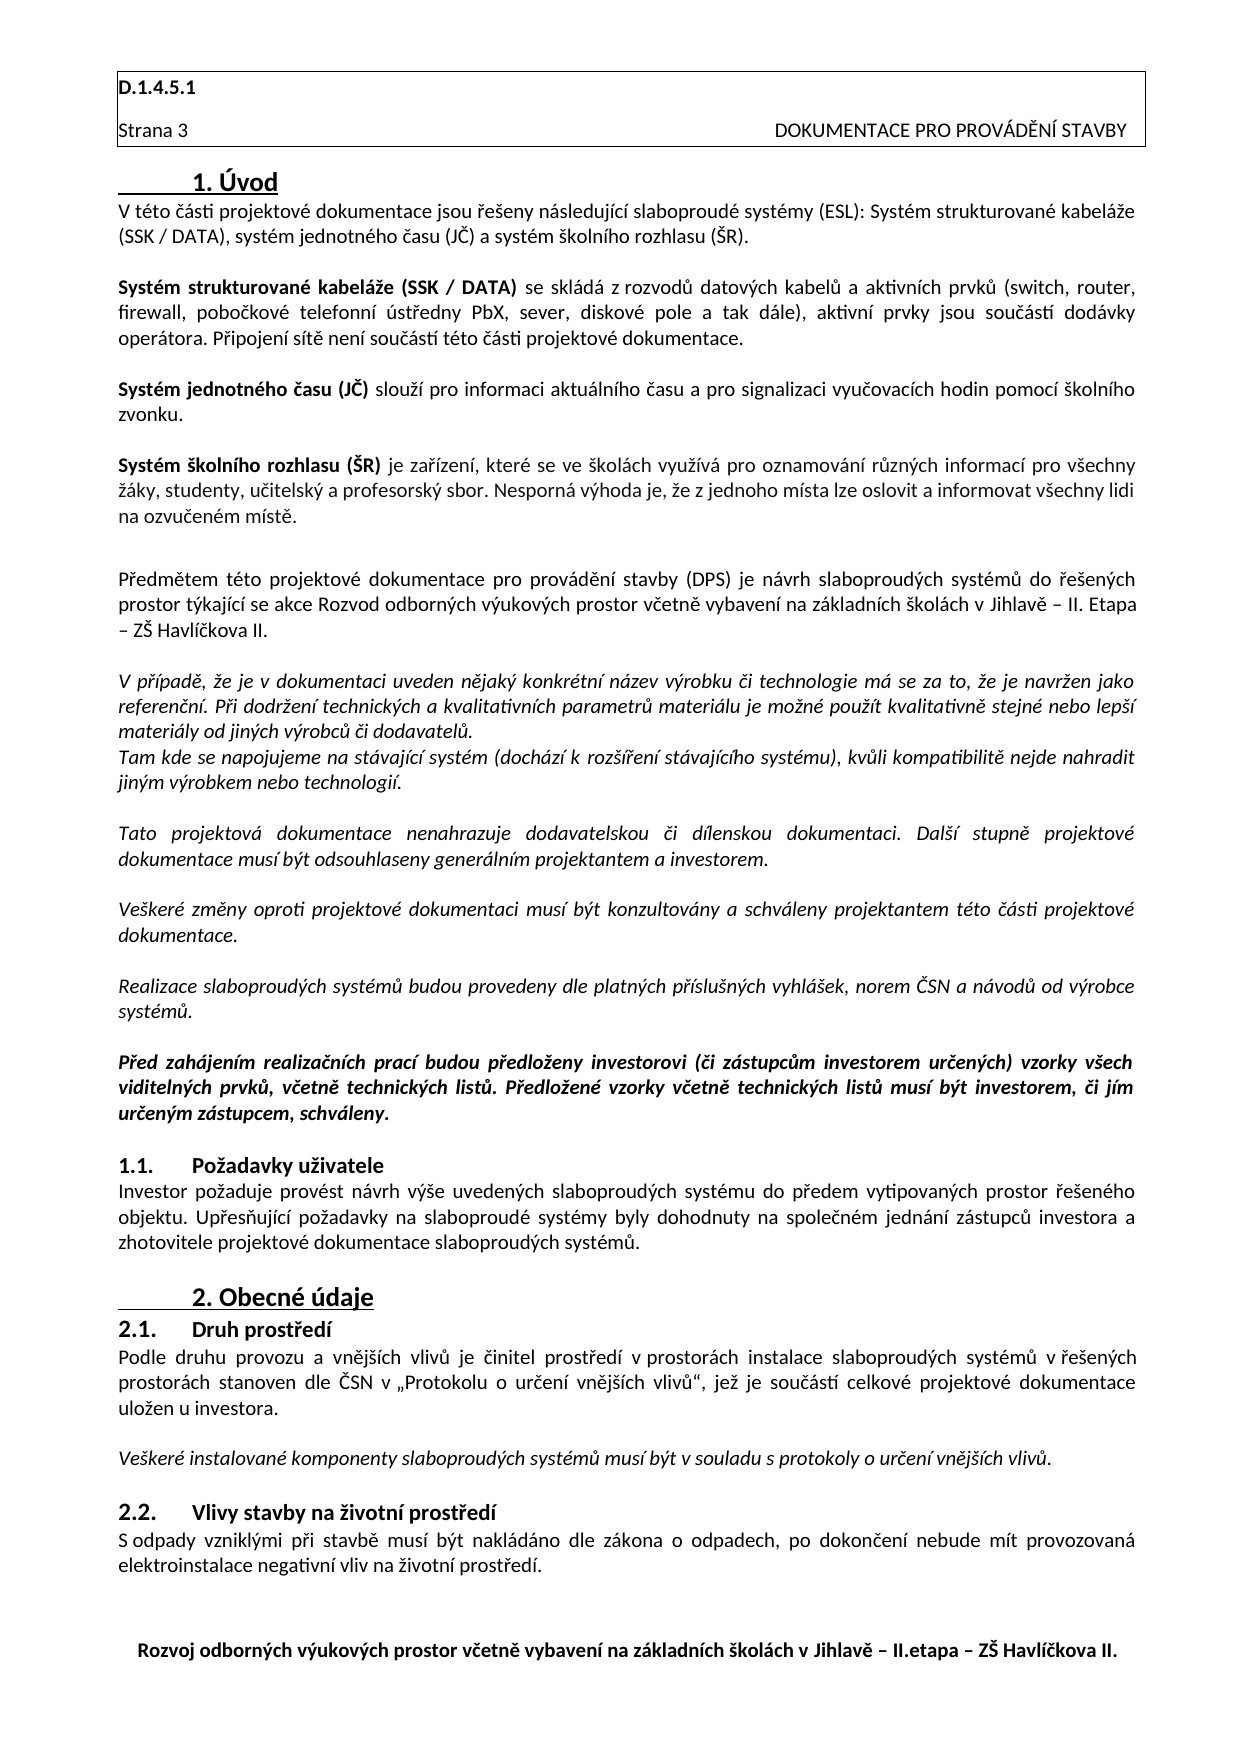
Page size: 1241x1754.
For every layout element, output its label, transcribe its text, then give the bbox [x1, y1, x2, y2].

text Před zahájením realizačních prací budou předloženy investorovi (či zástupcům investorem určených) vzorky všech viditelných prvků, včetně technických listů. Předložené vzorky včetně technických listů musí být investorem, či jím určeným zástupcem, schváleny. [118, 1049, 1137, 1125]
text Veškeré instalované komponenty slaboproudých systémů musí být v souladu s protokoly o určení vnějších vlivů. [118, 1446, 1137, 1471]
text Tato projektová dokumentace nenahrazuje dodavatelskou či dílenskou dokumentaci. Další stupně projektové dokumentace musí být odsouhlaseny generálním projektantem a investorem. [118, 820, 1137, 871]
subtitle Druh prostředí [118, 1313, 1137, 1344]
text Realizace slaboproudých systémů budou provedeny dle platných příslušných vyhlášek, norem ČSN a návodů od výrobce systémů. [118, 973, 1137, 1024]
text Investor požaduje provést návrh výše uvedených slaboproudých systému do předem vytipovaných prostor řešeného objektu. Upřesňující požadavky na slaboproudé systémy byly dohodnuty na společném jednání zástupců investora a zhotovitele projektové dokumentace slaboproudých systémů. [118, 1179, 1137, 1255]
text Systém strukturované kabeláže (SSK / DATA) se skládá z rozvodů datových kabelů a aktivních prvků (switch, router, firewall, pobočkové telefonní ústředny PbX, sever, diskové pole a tak dále), aktivní prvky jsou součástí dodávky operátora. Připojení sítě není součástí této části projektové dokumentace. [118, 274, 1137, 350]
subtitle Požadavky uživatele [118, 1151, 1137, 1179]
text V této části projektové dokumentace jsou řešeny následující slaboproudé systémy (ESL): Systém strukturované kabeláže (SSK / DATA), systém jednotného času (JČ) a systém školního rozhlasu (ŠR). [118, 198, 1137, 249]
text Veškeré změny oproti projektové dokumentaci musí být konzultovány a schváleny projektantem této části projektové dokumentace. [118, 897, 1137, 947]
text Předmětem této projektové dokumentace pro provádění stavby (DPS) je návrh slaboproudých systémů do řešených prostor týkající se akce Rozvod odborných výukových prostor včetně vybavení na základních školách v Jihlavě – II. Etapa – ZŠ Havlíčkova II. [118, 566, 1137, 642]
text Systém školního rozhlasu (ŠR) je zařízení, které se ve školách využívá pro oznamování různých informací pro všechny žáky, studenty, učitelský a profesorský sbor. Nesporná výhoda je, že z jednoho místa lze oslovit a informovat všechny lidi na ozvučeném místě. [118, 452, 1137, 528]
text V případě, že je v dokumentaci uveden nějaký konkrétní název výrobku či technologie má se za to, že je navržen jako referenční. Při dodržení technických a kvalitativních parametrů materiálu je možné použít kvalitativně stejné nebo lepší materiály od jiných výrobců či dodavatelů. [118, 668, 1137, 744]
subtitle 1. Úvod [118, 165, 1137, 198]
subtitle 2. Obecné údaje [118, 1280, 1137, 1313]
subtitle Vlivy stavby na životní prostředí [118, 1496, 1137, 1527]
text S odpady vzniklými při stavbě musí být nakládáno dle zákona o odpadech, po dokončení nebude mít provozovaná elektroinstalace negativní vliv na životní prostředí. [118, 1527, 1137, 1578]
text Podle druhu provozu a vnějších vlivů je činitel prostředí v prostorách instalace slaboproudých systémů v řešených prostorách stanoven dle ČSN v „Protokolu o určení vnějších vlivů“, jež je součástí celkové projektové dokumentace uložen u investora. [118, 1344, 1137, 1420]
text Tam kde se napojujeme na stávající systém (dochází k rozšíření stávajícího systému), kvůli kompatibilitě nejde nahradit jiným výrobkem nebo technologií. [118, 744, 1137, 795]
text Systém jednotného času (JČ) slouží pro informaci aktuálního času a pro signalizaci vyučovacích hodin pomocí školního zvonku. [118, 376, 1137, 427]
